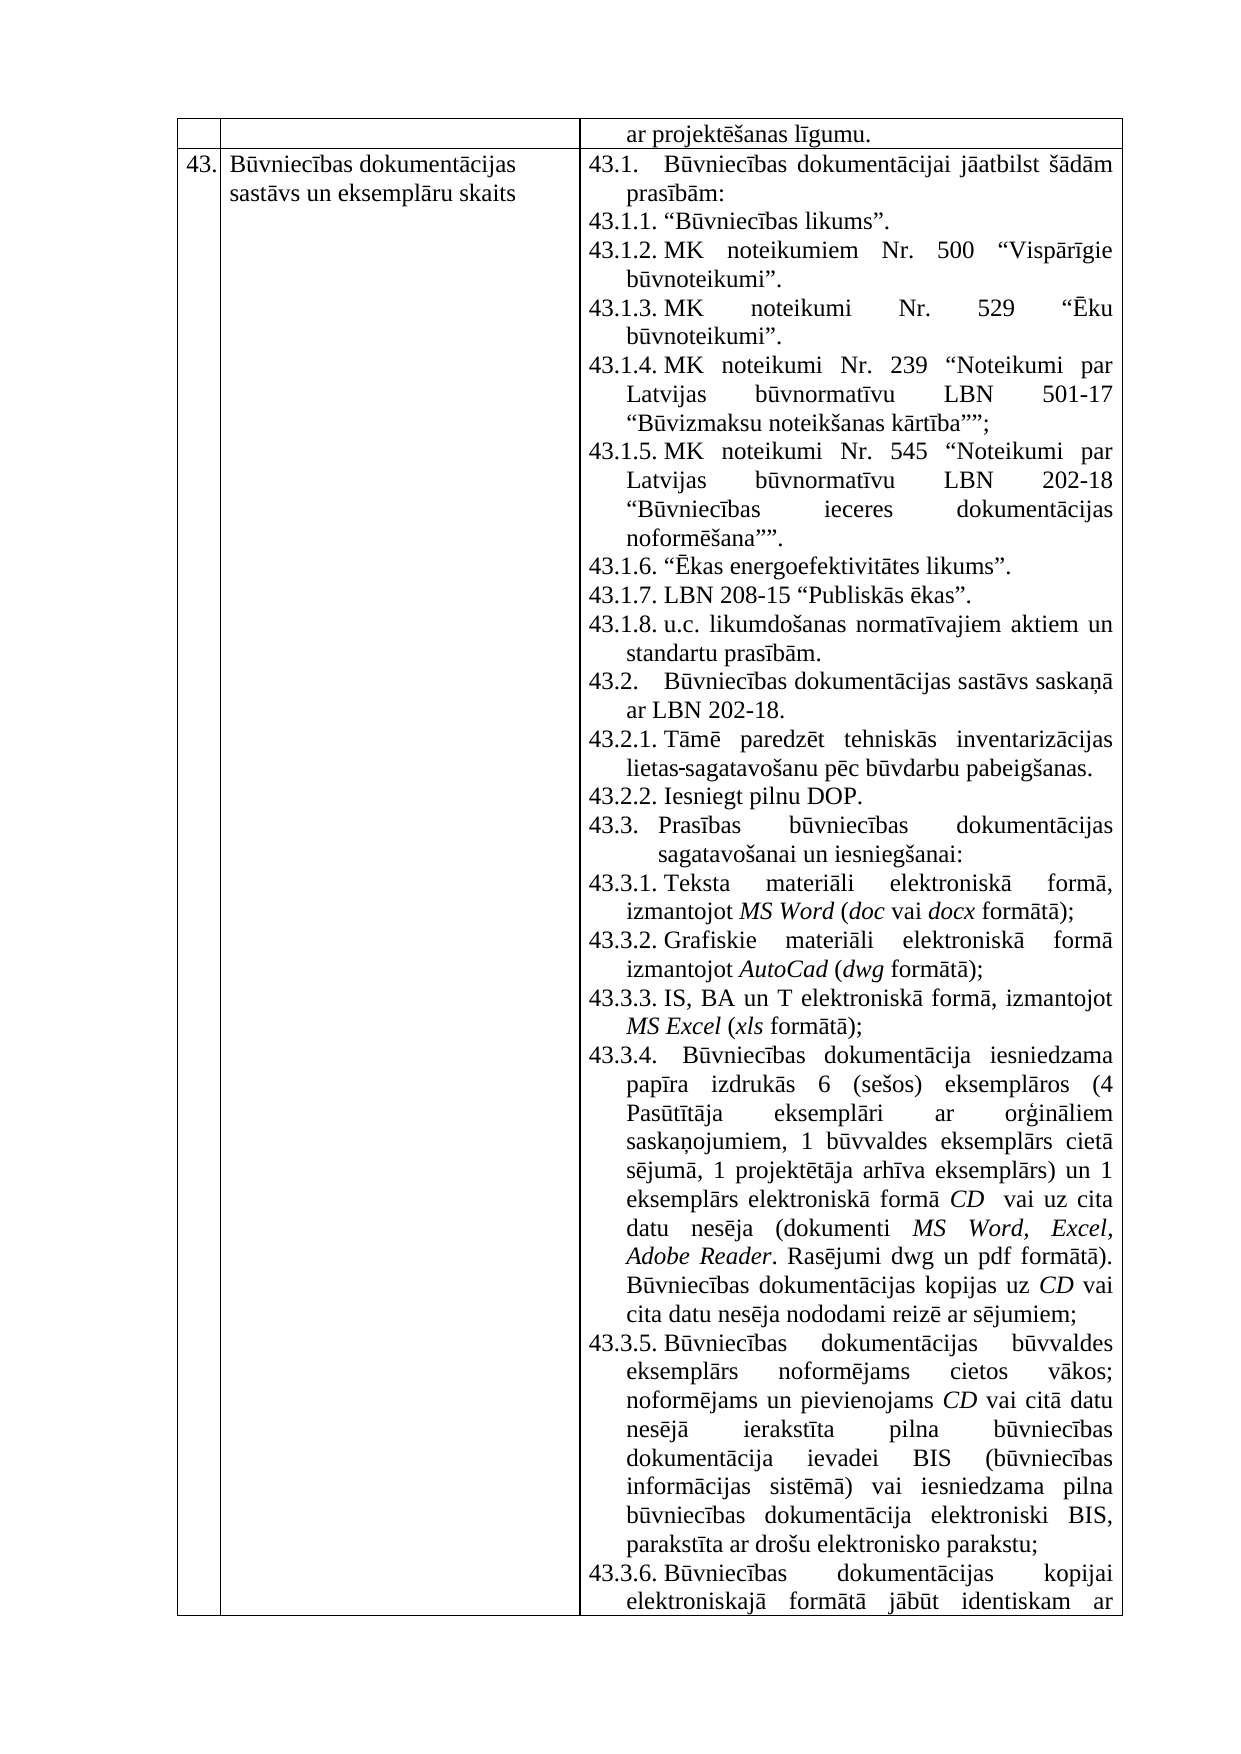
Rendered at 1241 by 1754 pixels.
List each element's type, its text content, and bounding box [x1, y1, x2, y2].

table_cell [178, 149, 220, 1615]
table_cell [178, 119, 220, 148]
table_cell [221, 149, 579, 1615]
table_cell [221, 119, 579, 148]
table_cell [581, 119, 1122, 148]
